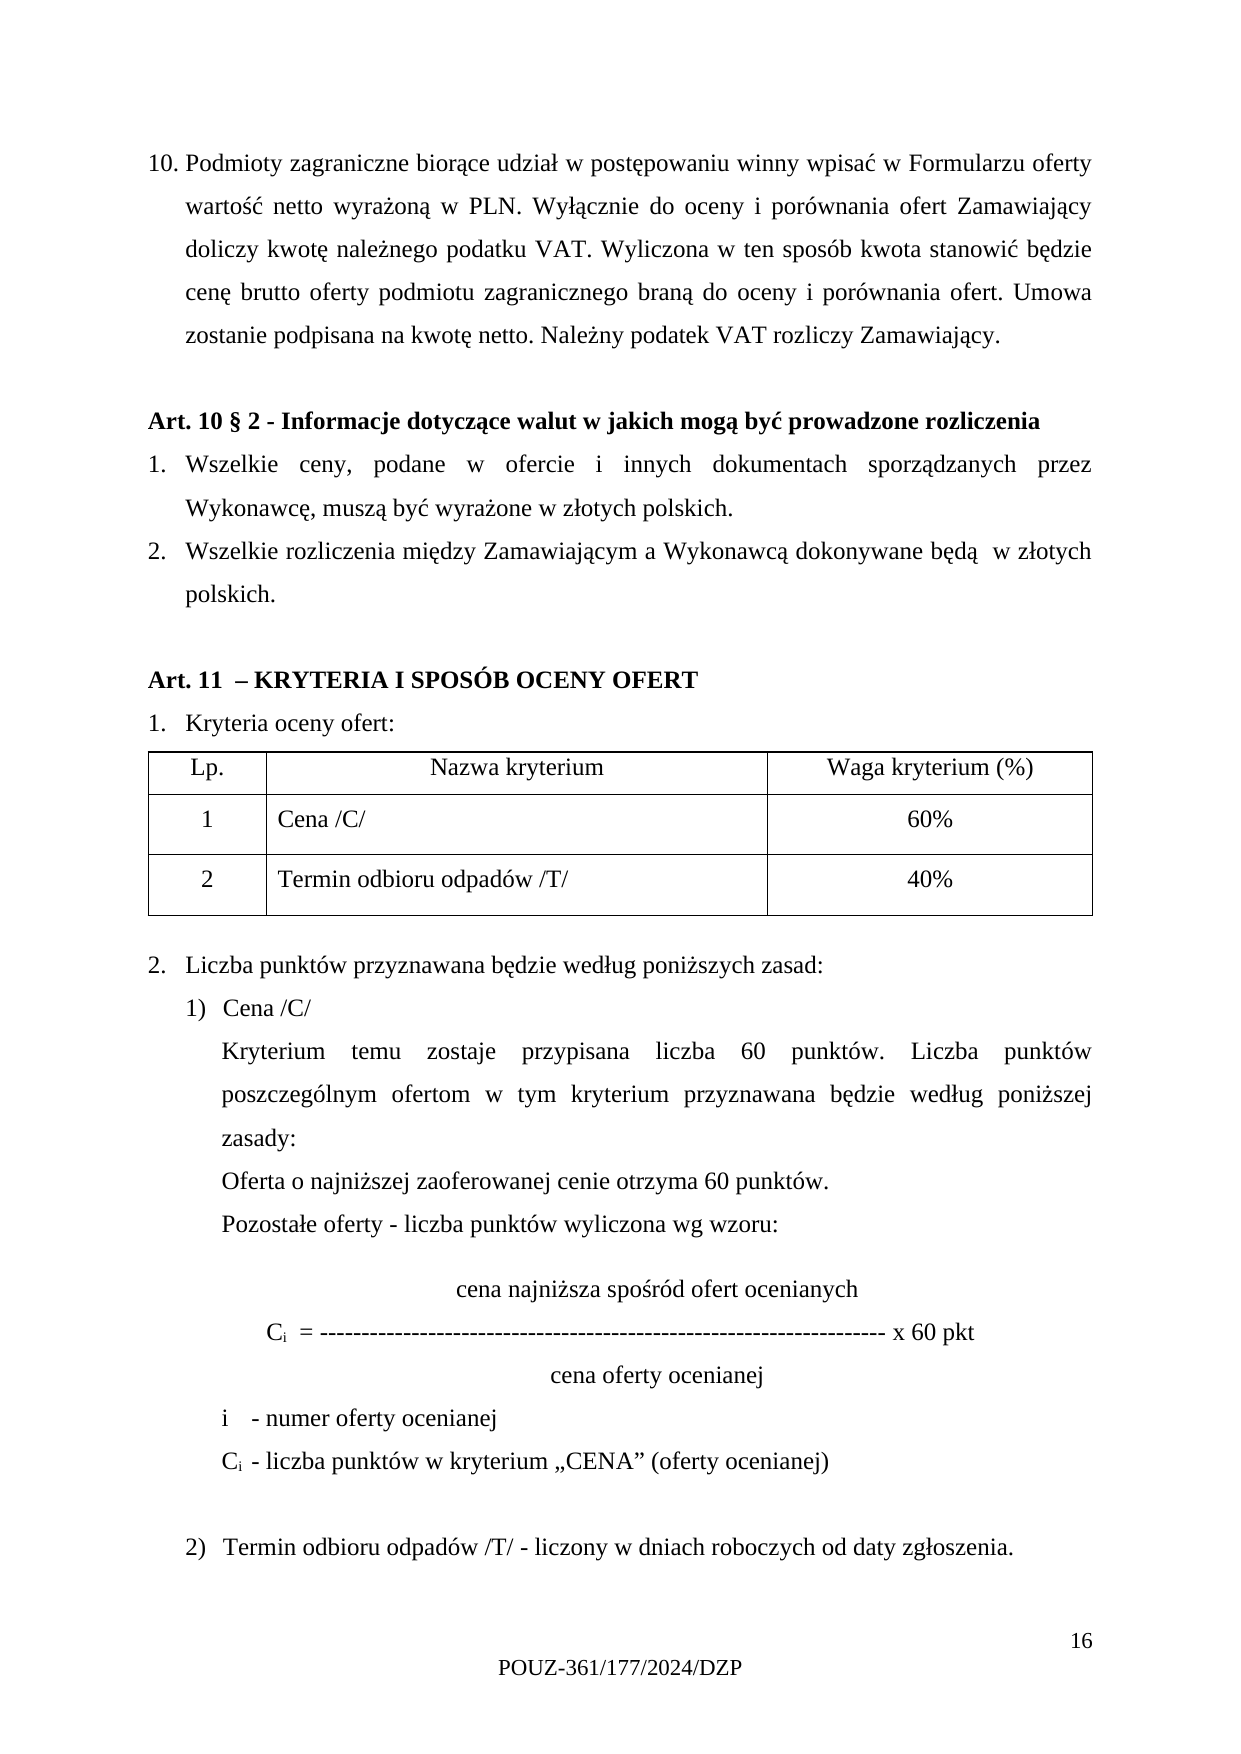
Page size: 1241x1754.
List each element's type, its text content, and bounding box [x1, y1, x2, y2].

table_cell 2 [149, 855, 266, 914]
list Kryteria oceny ofert: [148, 708, 1093, 737]
table_header Lp. [149, 753, 266, 794]
list Liczba punktów przyznawana będzie według poniższych zasad: [148, 950, 1093, 979]
table_header Nazwa kryterium [267, 753, 767, 794]
text Art. 10 § 2 - Informacje dotyczące walut w jakich mogą być prowadzone rozliczenia [148, 406, 1093, 435]
table_cell 40% [768, 855, 1092, 914]
list Cena /C/ [185, 993, 1093, 1022]
table_cell Cena /C/ [267, 795, 767, 854]
text cena najniższa spośród ofert ocenianych [221, 1274, 1093, 1302]
text i - numer oferty ocenianej [221, 1403, 1093, 1432]
text Pozostałe oferty - liczba punktów wyliczona wg wzoru: [221, 1209, 1093, 1238]
table_cell 1 [149, 795, 266, 854]
list Wszelkie ceny, podane w ofercie i innych dokumentach sporządzanych przez Wykonawcę, muszą być wyrażone w złotych polskich. [148, 449, 1093, 521]
text Ci = -------------------------------------------------------------------- x 60 pkt [148, 1317, 1093, 1346]
text Art. 11 – KRYTERIA I SPOSÓB OCENY OFERT [148, 665, 1093, 694]
table_header Waga kryterium (%) [768, 753, 1092, 794]
text Kryterium temu zostaje przypisana liczba 60 punktów. Liczba punktów poszczególnym ofertom w tym kryterium przyznawana będzie według poniższej zasady: [221, 1036, 1093, 1151]
list Podmioty zagraniczne biorące udział w postępowaniu winny wpisać w Formularzu oferty wartość netto wyrażoną w PLN. Wyłącznie do oceny i porównania ofert Zamawiający doliczy kwotę należnego podatku VAT. Wyliczona w ten sposób kwota stanowić będzie cenę brutto oferty podmiotu zagranicznego braną do oceny i porównania ofert. Umowa zostanie podpisana na kwotę netto. Należny podatek VAT rozliczy Zamawiający. [148, 148, 1093, 349]
table_cell Termin odbioru odpadów /T/ [267, 855, 767, 914]
text Ci - liczba punktów w kryterium „CENA” (oferty ocenianej) [221, 1446, 1093, 1475]
list Termin odbioru odpadów /T/ - liczony w dniach roboczych od daty zgłoszenia. [185, 1532, 1093, 1561]
table_cell 60% [768, 795, 1092, 854]
list Wszelkie rozliczenia między Zamawiającym a Wykonawcą dokonywane będą w złotych polskich. [148, 536, 1093, 608]
text cena oferty ocenianej [221, 1360, 1093, 1389]
text Oferta o najniższej zaoferowanej cenie otrzyma 60 punktów. [221, 1166, 1093, 1194]
